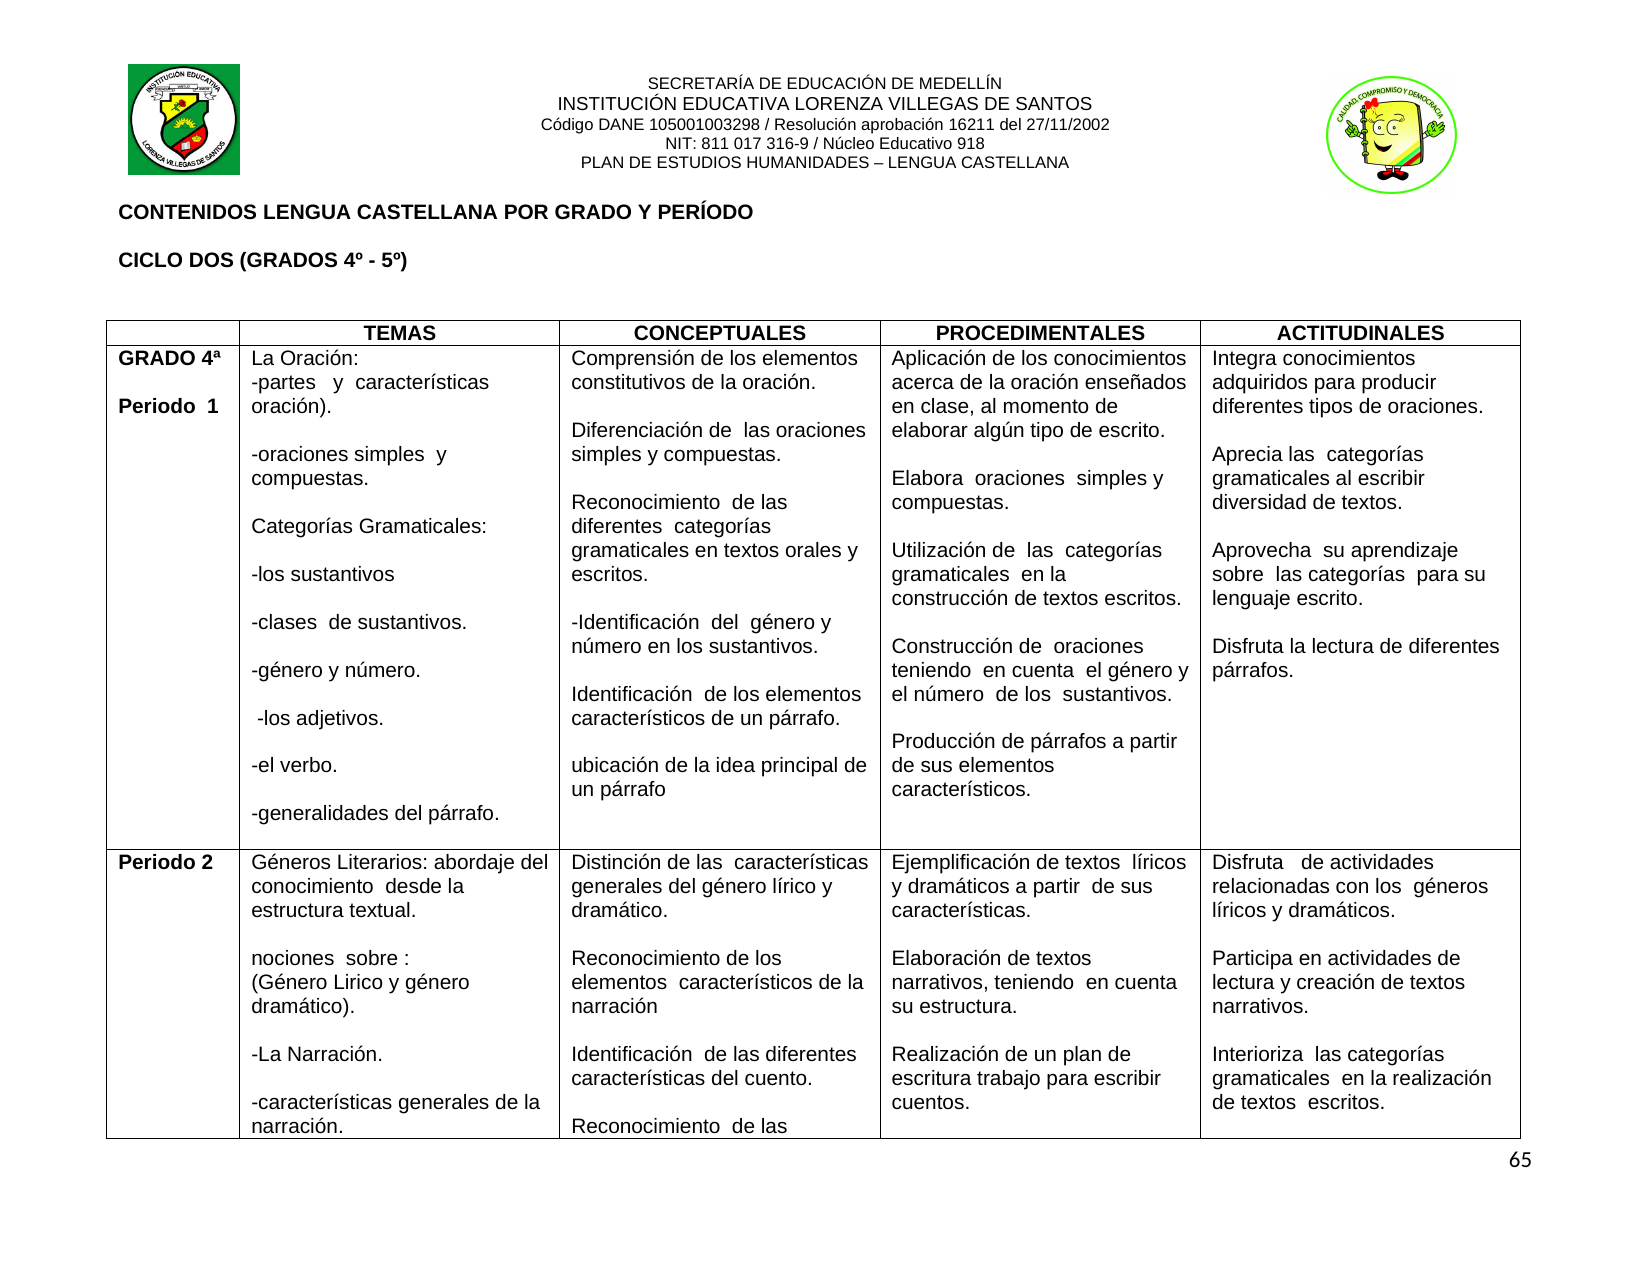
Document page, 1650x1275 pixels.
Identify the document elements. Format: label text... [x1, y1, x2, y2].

table_cell Periodo 2 [107, 850, 239, 1138]
table_header CONCEPTUALES [560, 321, 880, 345]
table_cell Comprensión de los elementos constitutivos de la oración. Diferenciación de las oraciones simples y compuestas. Reconocimiento de las diferentes categorías gramaticales en textos orales y escritos. -Identificación del género y número en los sustantivos. Identificación de los elementos característicos de un párrafo. ubicación de la idea principal de un párrafo [560, 346, 880, 849]
table_cell La Oración: -partes y características oración). -oraciones simples y compuestas. Categorías Gramaticales: -los sustantivos -clases de sustantivos. -género y número. -los adjetivos. -el verbo. -generalidades del párrafo. [240, 346, 559, 849]
table_cell Aplicación de los conocimientos acerca de la oración enseñados en clase, al momento de elaborar algún tipo de escrito. Elabora oraciones simples y compuestas. Utilización de las categorías gramaticales en la construcción de textos escritos. Construcción de oraciones teniendo en cuenta el género y el número de los sustantivos. Producción de párrafos a partir de sus elementos característicos. [881, 346, 1200, 849]
table_cell Integra conocimientos adquiridos para producir diferentes tipos de oraciones. Aprecia las categorías gramaticales al escribir diversidad de textos. Aprovecha su aprendizaje sobre las categorías para su lenguaje escrito. Disfruta la lectura de diferentes párrafos. [1201, 346, 1520, 849]
table_header TEMAS [240, 321, 559, 345]
text CICLO DOS (GRADOS 4º - 5º) [118, 248, 1532, 272]
picture [1326, 76, 1457, 194]
picture [128, 64, 240, 175]
text CONTENIDOS LENGUA CASTELLANA POR GRADO Y PERÍODO [118, 200, 1532, 224]
table_header [107, 321, 239, 345]
table_cell GRADO 4ª Periodo 1 [107, 346, 239, 849]
table_header PROCEDIMENTALES [881, 321, 1200, 345]
table_header ACTITUDINALES [1201, 321, 1520, 345]
